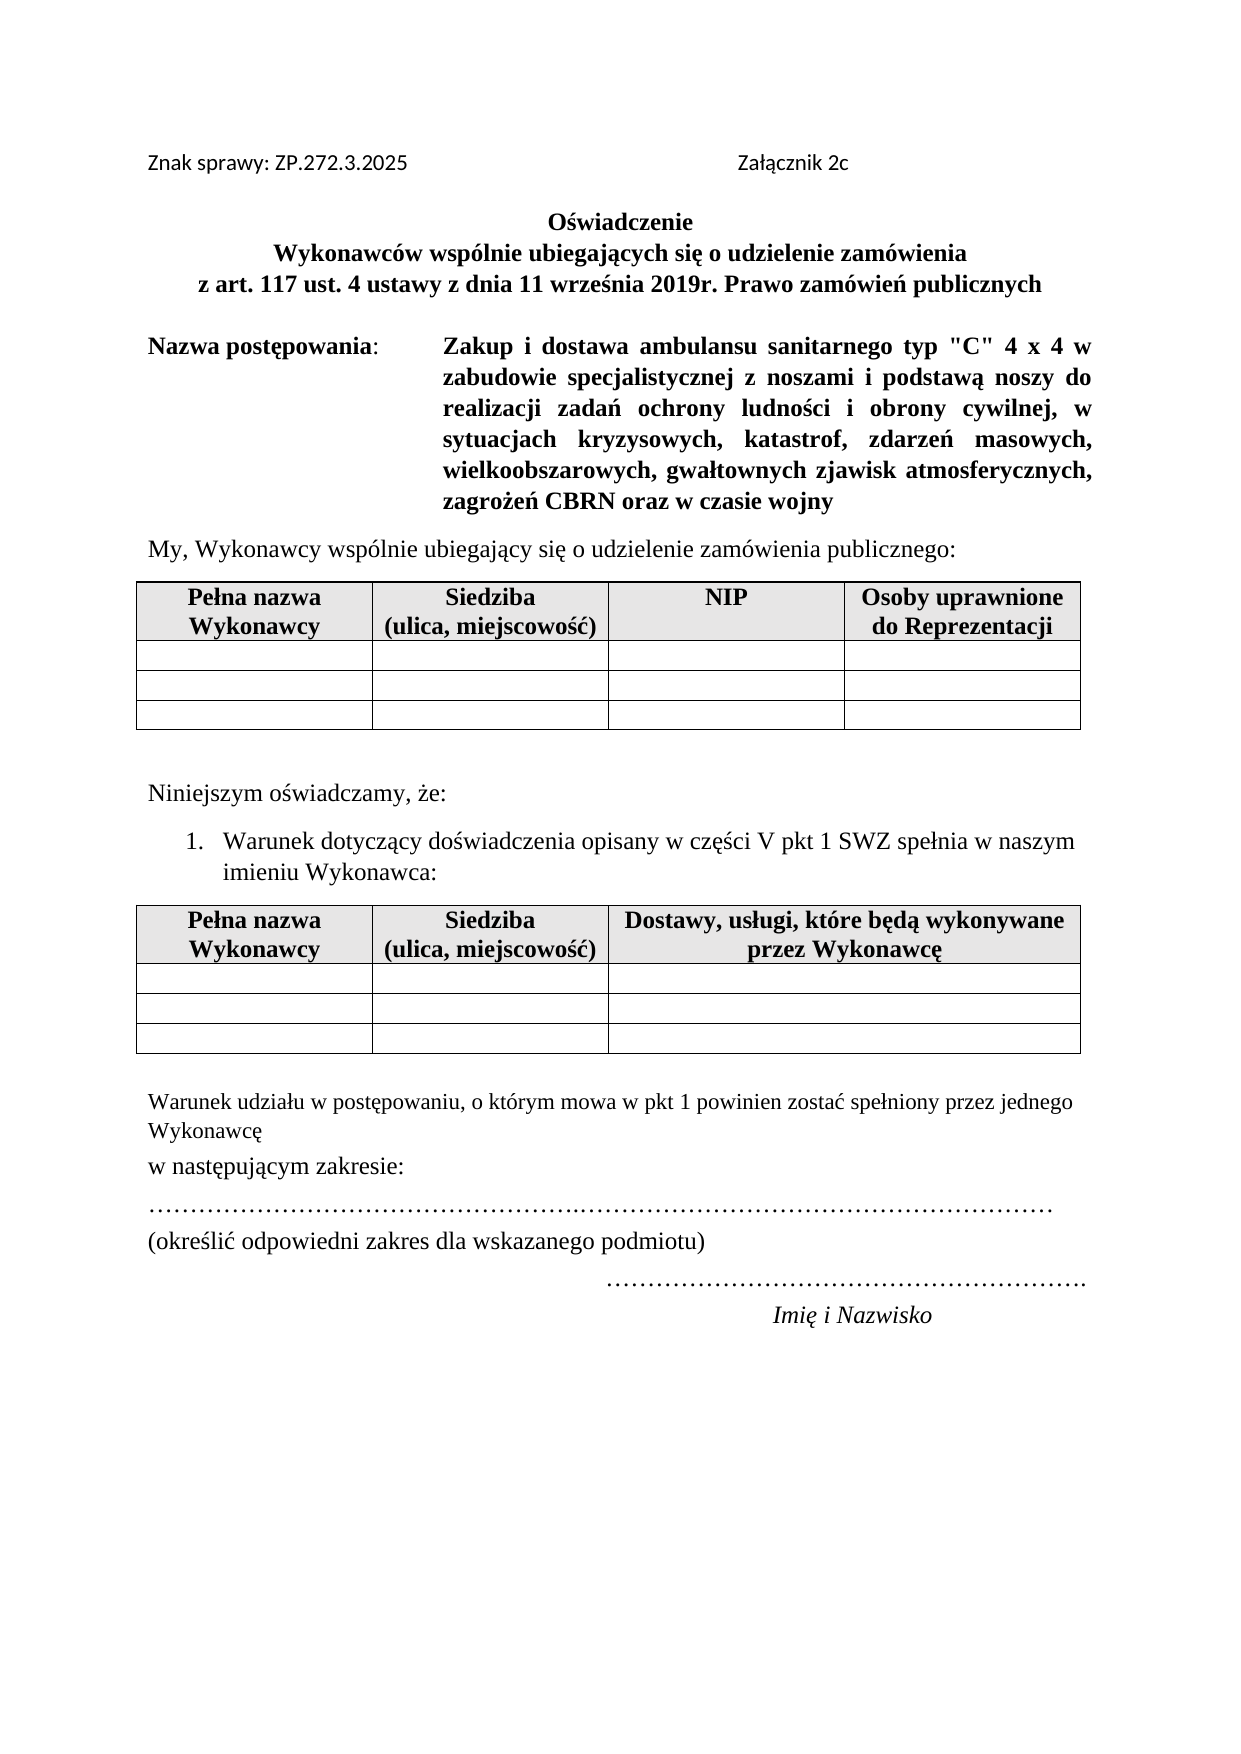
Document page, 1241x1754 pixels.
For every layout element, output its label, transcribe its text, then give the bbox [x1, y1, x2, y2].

table_cell [845, 671, 1080, 699]
text Wykonawców wspólnie ubiegających się o udzielenie zamówienia [148, 238, 1093, 266]
table_cell [845, 701, 1080, 729]
table_cell [609, 701, 844, 729]
table_cell [609, 964, 1080, 993]
text w następującym zakresie: [148, 1151, 1093, 1180]
table_header NIP [609, 583, 844, 640]
table_cell [609, 1024, 1080, 1052]
table_header Siedziba (ulica, miejscowość) [373, 583, 608, 640]
text (określić odpowiedni zakres dla wskazanego podmiotu) [148, 1226, 1093, 1255]
table_header Pełna nazwa Wykonawcy [137, 583, 372, 640]
table_header Pełna nazwa Wykonawcy [137, 906, 372, 963]
table_cell [137, 701, 372, 729]
table_cell [137, 1024, 372, 1052]
table_cell [373, 671, 608, 699]
text My, Wykonawcy wspólnie ubiegający się o udzielenie zamówienia publicznego: [148, 534, 1093, 562]
text Znak sprawy: ZP.272.3.2025 Załącznik 2c [148, 148, 1093, 176]
list Warunek dotyczący doświadczenia opisany w części V pkt 1 SWZ spełnia w naszym imieniu Wykonawca: [185, 826, 1093, 886]
text z art. 117 ust. 4 ustawy z dnia 11 września 2019r. Prawo zamówień publicznych [148, 269, 1093, 297]
table_header Dostawy, usługi, które będą wykonywane przez Wykonawcę [609, 906, 1080, 963]
table_cell [137, 671, 372, 699]
text Niniejszym oświadczamy, że: [148, 778, 1093, 807]
table_header Siedziba (ulica, miejscowość) [373, 906, 608, 963]
table_cell [137, 964, 372, 993]
text Nazwa postępowania: Zakup i dostawa ambulansu sanitarnego typ "C" 4 x 4 w zabudowie specjalistycznej z noszami i podstawą noszy do realizacji zadań ochrony ludności i obrony cywilnej, w sytuacjach kryzysowych, katastrof, zdarzeń masowych, wielkoobszarowych, gwałtownych zjawisk atmosferycznych, zagrożeń CBRN oraz w czasie wojny [148, 331, 1093, 515]
table_header Osoby uprawnione do Reprezentacji [845, 583, 1080, 640]
table_cell [609, 994, 1080, 1023]
text Oświadczenie [148, 207, 1093, 235]
table_cell [373, 701, 608, 729]
table_cell [137, 994, 372, 1023]
table_cell [373, 994, 608, 1023]
table_cell [137, 641, 372, 670]
table_cell [373, 1024, 608, 1052]
table_cell [373, 964, 608, 993]
table_cell [609, 641, 844, 670]
table_cell [609, 671, 844, 699]
table_cell [373, 641, 608, 670]
table_cell [845, 641, 1080, 670]
text Imię i Nazwisko [148, 1301, 1093, 1329]
text …………………………………………….………………………………………………… [148, 1189, 1093, 1217]
text Warunek udziału w postępowaniu, o którym mowa w pkt 1 powinien zostać spełniony przez jednego Wykonawcę [148, 1088, 1093, 1143]
text …………………………………………………. [148, 1263, 1093, 1292]
